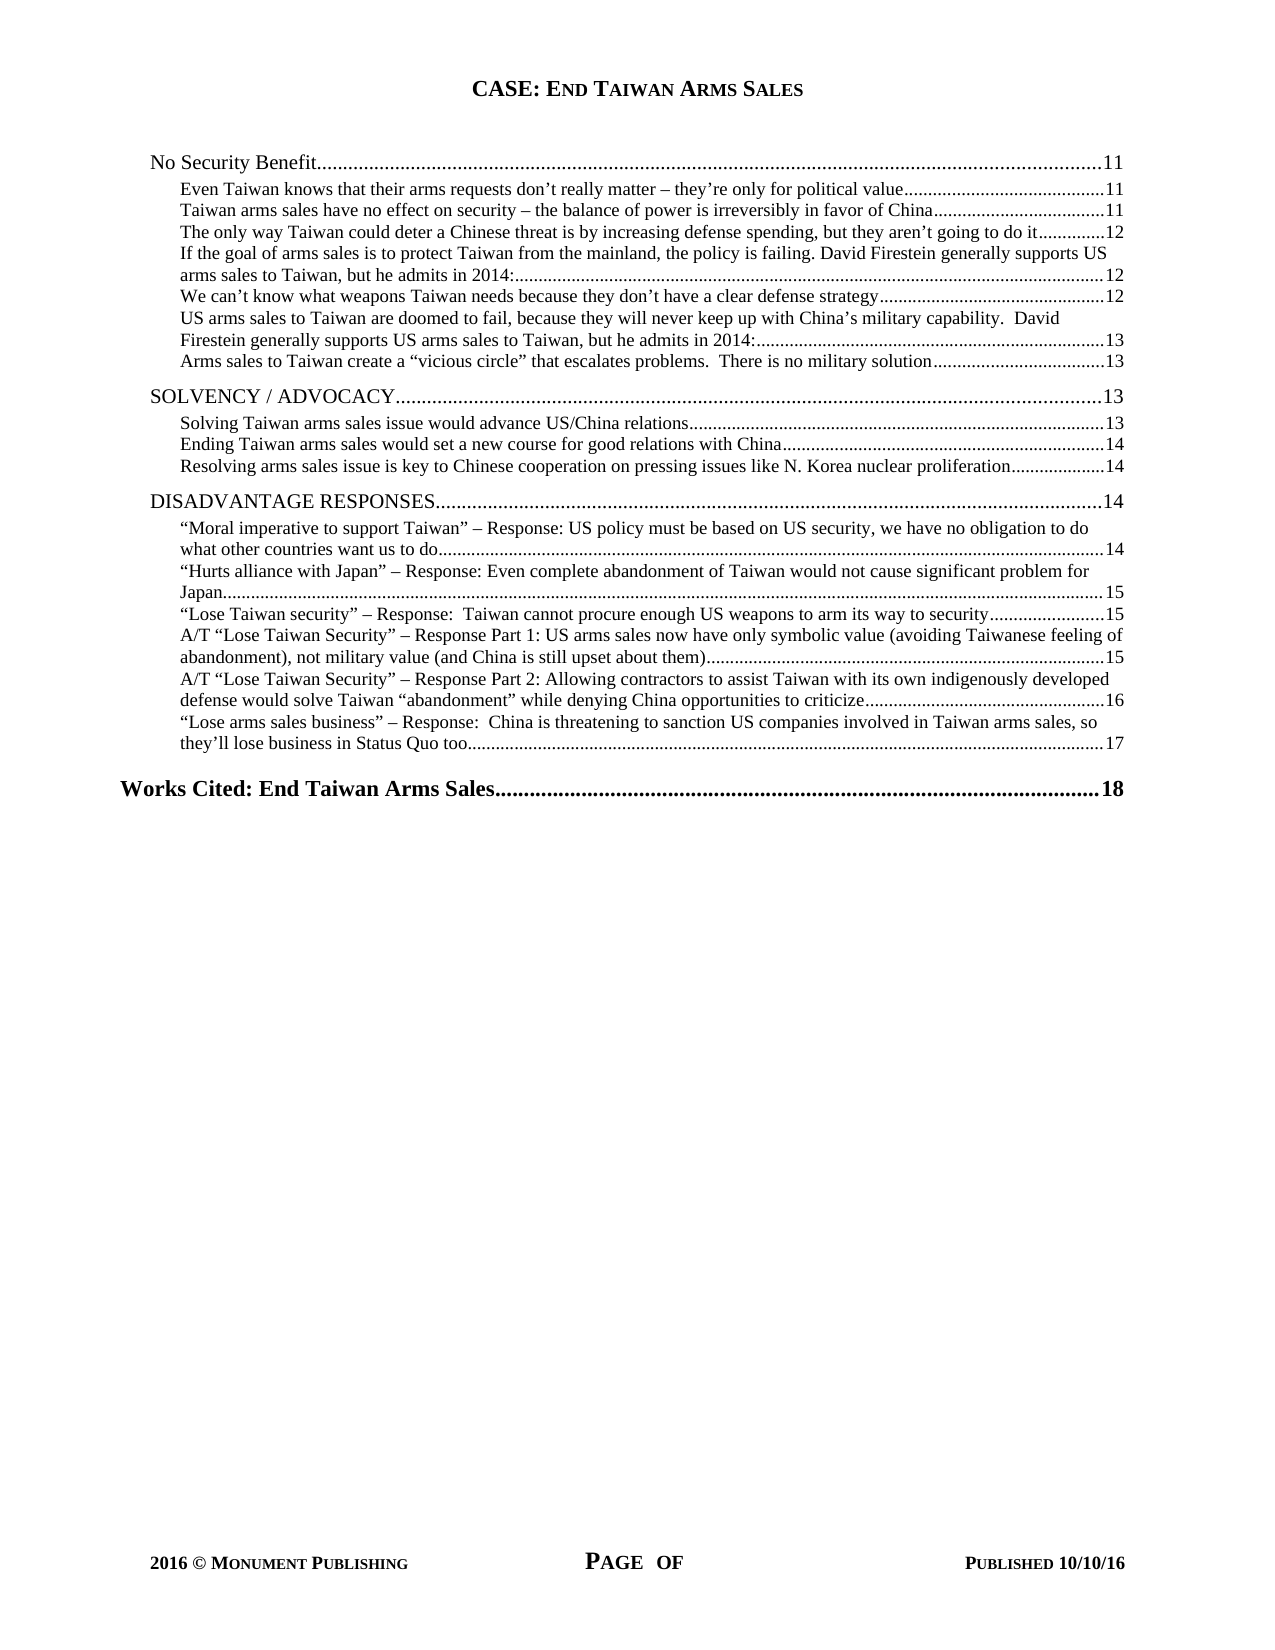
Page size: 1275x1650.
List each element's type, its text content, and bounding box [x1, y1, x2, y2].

text “Hurts alliance with Japan” – Response: Even complete abandonment of Taiwan would not cause significant problem for Japan 15 [180, 560, 1125, 603]
text No Security Benefit 11 [150, 150, 1125, 174]
text Ending Taiwan arms sales would set a new course for good relations with China 14 [180, 433, 1125, 455]
text “Lose Taiwan security” – Response: Taiwan cannot procure enough US weapons to arm its way to security 15 [180, 603, 1125, 624]
text “Moral imperative to support Taiwan” – Response: US policy must be based on US security, we have no obligation to do what other countries want us to do 14 [180, 517, 1125, 560]
text Arms sales to Taiwan create a “vicious circle” that escalates problems. There is no military solution 13 [180, 350, 1125, 372]
text Works Cited: End Taiwan Arms Sales 18 [120, 774, 1125, 801]
text A/T “Lose Taiwan Security” – Response Part 2: Allowing contractors to assist Taiwan with its own indigenously developed defense would solve Taiwan “abandonment” while denying China opportunities to criticize 16 [180, 667, 1125, 711]
text SOLVENCY / ADVOCACY 13 [150, 384, 1125, 408]
text “Lose arms sales business” – Response: China is threatening to sanction US companies involved in Taiwan arms sales, so they’ll lose business in Status Quo too 17 [180, 711, 1125, 754]
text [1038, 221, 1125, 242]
text US arms sales to Taiwan are doomed to fail, because they will never keep up with China’s military capability. David Firestein generally supports US arms sales to Taiwan, but he admits in 2014: 13 [180, 307, 1125, 350]
text If the goal of arms sales is to protect Taiwan from the mainland, the policy is failing. David Firestein generally supports US arms sales to Taiwan, but he admits in 2014: 12 [180, 242, 1125, 285]
text A/T “Lose Taiwan Security” – Response Part 1: US arms sales now have only symbolic value (avoiding Taiwanese feeling of abandonment), not military value (and China is still upset about them) 15 [180, 624, 1125, 667]
text Resolving arms sales issue is key to Chinese cooperation on pressing issues like N. Korea nuclear proliferation 14 [180, 455, 1125, 476]
text We can’t know what weapons Taiwan needs because they don’t have a clear defense strategy 12 [180, 285, 1125, 307]
text DISADVANTAGE RESPONSES 14 [150, 489, 1125, 513]
text Solving Taiwan arms sales issue would advance US/China relations 13 [180, 412, 1125, 433]
text Even Taiwan knows that their arms requests don’t really matter – they’re only for political value 11 [180, 178, 1125, 199]
